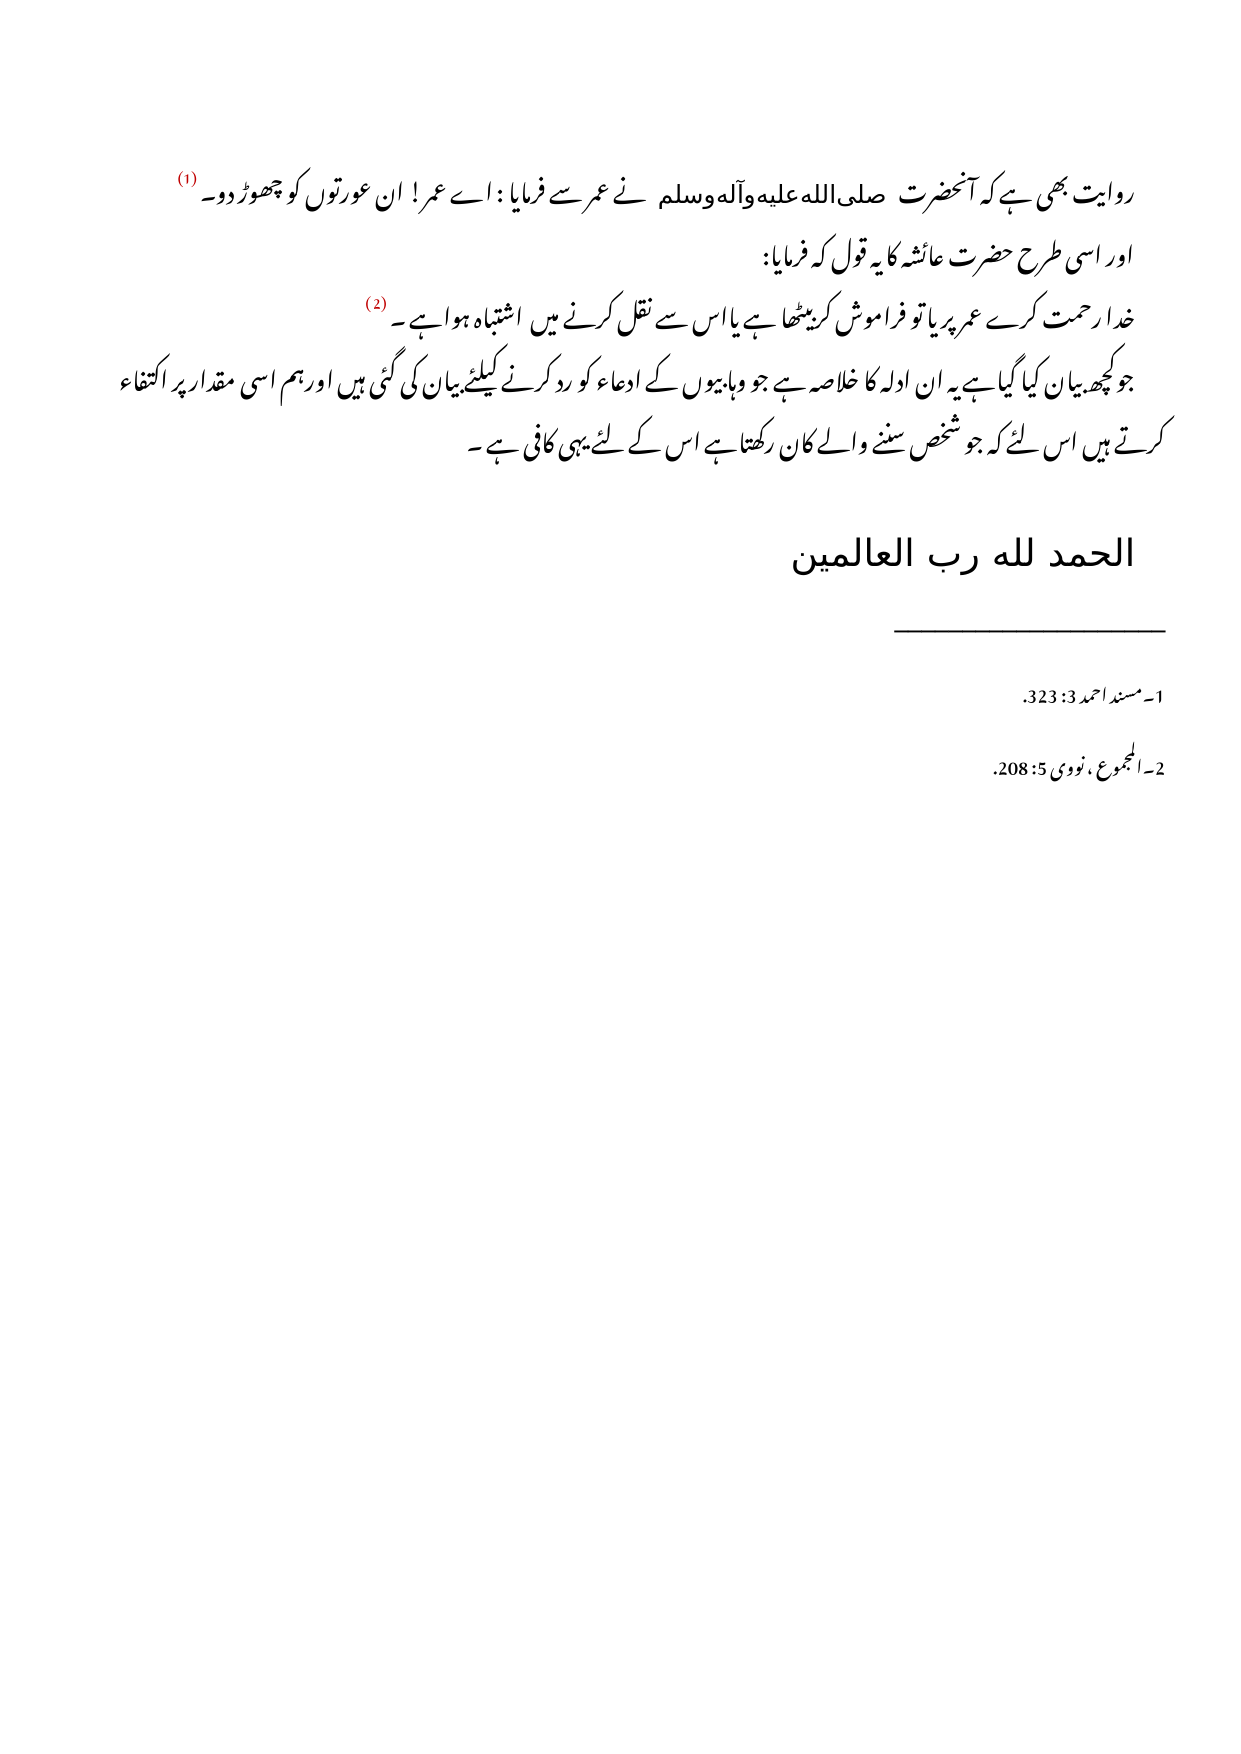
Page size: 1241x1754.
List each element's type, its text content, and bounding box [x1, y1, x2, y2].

text روایت بھی ہے کہ آنحضرت صلى‌الله‌عليه‌وآله‌وسلم نے عمر سے فرمایا : اے عمر! ان عورتوں کو چھوڑ دو۔ (1) [75, 156, 1165, 219]
text جوکچھ بیان کیا گیاہے یہ ان ادلہ کا خلاصہ ہے جو وہابیوں کے ادعاء کو رد کرنے کیلئے بیان کی گئی ہیں اورہم اسی مقدار پر اکتفاء کرتے ہیں اس لئے کہ جو شخص سننے والے کان رکھتاہے اس کے لئے یہی کافی ہے ۔ [75, 344, 1165, 469]
text خدا رحمت کرے عمر پر یا تو فراموش کربیٹھا ہے یااس سے نقل کرنے میں اشتباہ ہواہے ۔ (2 ) [75, 281, 1165, 344]
text الحمد لله رب العالمین [75, 531, 1165, 575]
text 2۔المجموع ، نووی 5: 208. [75, 739, 1165, 786]
text 1۔مسند احمد 3: 323. [75, 668, 1165, 714]
text ____________________ [75, 575, 1165, 643]
text اور اسی طرح حضرت عائشہ کا یہ قول کہ فرمایا: [75, 219, 1165, 281]
